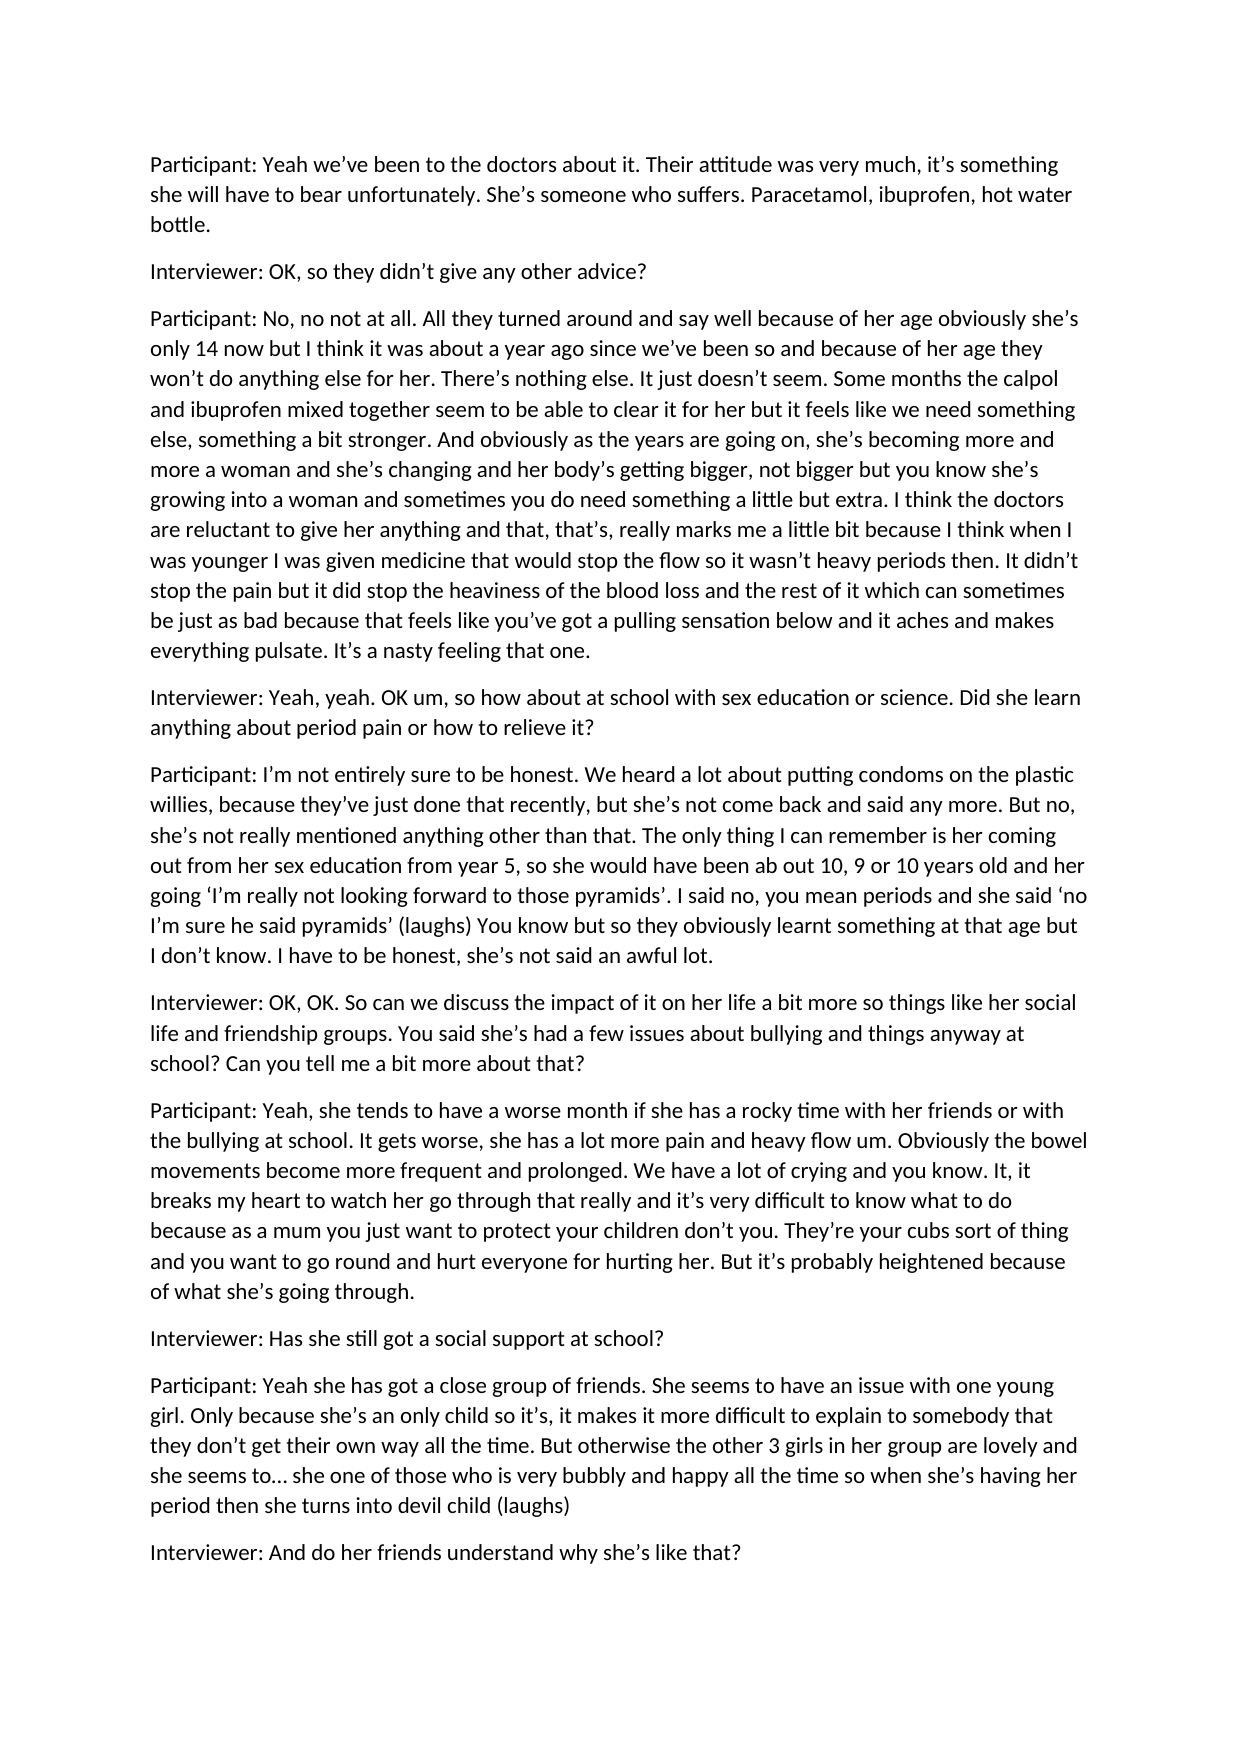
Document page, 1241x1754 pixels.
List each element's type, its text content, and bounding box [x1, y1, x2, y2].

text Interviewer: Yeah, yeah. OK um, so how about at school with sex education or science. Did she learn anything about period pain or how to relieve it? [150, 683, 1090, 742]
text Participant: Yeah we’ve been to the doctors about it. Their attitude was very much, it’s something she will have to bear unfortunately. She’s someone who suffers. Paracetamol, ibuprofen, hot water bottle. [150, 150, 1090, 238]
text Participant: No, no not at all. All they turned around and say well because of her age obviously she’s only 14 now but I think it was about a year ago since we’ve been so and because of her age they won’t do anything else for her. There’s nothing else. It just doesn’t seem. Some months the calpol and ibuprofen mixed together seem to be able to clear it for her but it feels like we need something else, something a bit stronger. And obviously as the years are going on, she’s becoming more and more a woman and she’s changing and her body’s getting bigger, not bigger but you know she’s growing into a woman and sometimes you do need something a little but extra. I think the doctors are reluctant to give her anything and that, that’s, really marks me a little bit because I think when I was younger I was given medicine that would stop the flow so it wasn’t heavy periods then. It didn’t stop the pain but it did stop the heaviness of the blood loss and the rest of it which can sometimes be just as bad because that feels like you’ve got a pulling sensation below and it aches and makes everything pulsate. It’s a nasty feeling that one. [150, 304, 1090, 664]
text Participant: Yeah she has got a close group of friends. She seems to have an issue with one young girl. Only because she’s an only child so it’s, it makes it more difficult to explain to somebody that they don’t get their own way all the time. But otherwise the other 3 girls in her group are lovely and she seems to… she one of those who is very bubbly and happy all the time so when she’s having her period then she turns into devil child (laughs) [150, 1371, 1090, 1520]
text Interviewer: And do her friends understand why she’s like that? [150, 1538, 1090, 1567]
text Interviewer: OK, OK. So can we discuss the impact of it on her life a bit more so things like her social life and friendship groups. You said she’s had a few issues about bullying and things anyway at school? Can you tell me a bit more about that? [150, 988, 1090, 1077]
text Participant: I’m not entirely sure to be honest. We heard a lot about putting condoms on the plastic willies, because they’ve just done that recently, but she’s not come back and said any more. But no, she’s not really mentioned anything other than that. The only thing I can remember is her coming out from her sex education from year 5, so she would have been ab out 10, 9 or 10 years old and her going ‘I’m really not looking forward to those pyramids’. I said no, you mean periods and she said ‘no I’m sure he said pyramids’ (laughs) You know but so they obviously learnt something at that age but I don’t know. I have to be honest, she’s not said an awful lot. [150, 760, 1090, 970]
text Interviewer: Has she still got a social support at school? [150, 1324, 1090, 1352]
text Participant: Yeah, she tends to have a worse month if she has a rocky time with her friends or with the bullying at school. It gets worse, she has a lot more pain and heavy flow um. Obviously the bowel movements become more frequent and prolonged. We have a lot of crying and you know. It, it breaks my heart to watch her go through that really and it’s very difficult to know what to do because as a mum you just want to protect your children don’t you. They’re your cubs sort of thing and you want to go round and hurt everyone for hurting her. But it’s probably heightened because of what she’s going through. [150, 1096, 1090, 1305]
text Interviewer: OK, so they didn’t give any other advice? [150, 257, 1090, 285]
